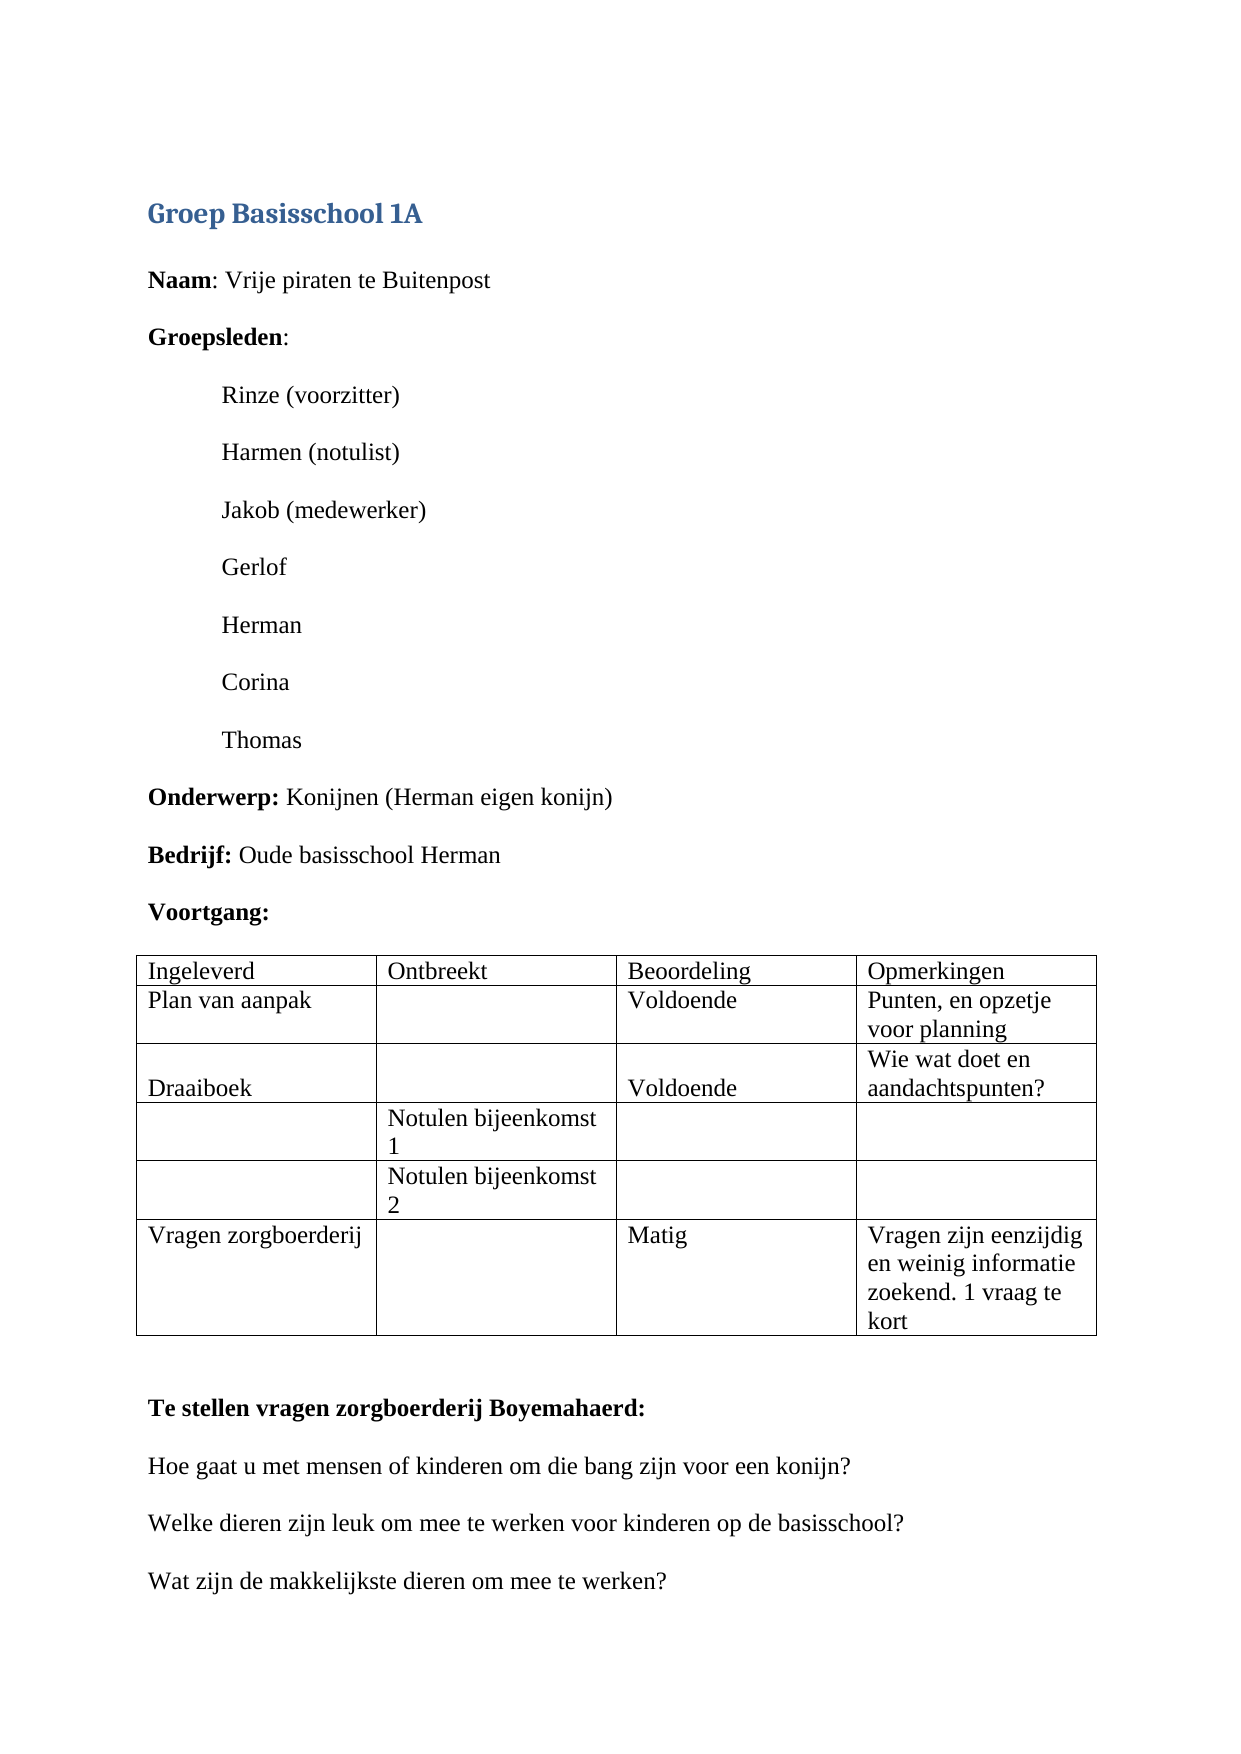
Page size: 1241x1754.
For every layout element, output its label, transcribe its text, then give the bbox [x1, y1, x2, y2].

table_cell Wie wat doet en aandachtspunten? [857, 1044, 1096, 1102]
text Onderwerp: Konijnen (Herman eigen konijn) [148, 782, 1093, 811]
text Thomas [148, 725, 1093, 753]
table_cell [137, 1161, 376, 1219]
table_cell [857, 1103, 1096, 1160]
table_cell Voldoende [617, 986, 856, 1043]
table_cell Punten, en opzetje voor planning [857, 986, 1096, 1043]
table_cell Draaiboek [137, 1044, 376, 1102]
text Welke dieren zijn leuk om mee te werken voor kinderen op de basisschool? [148, 1508, 1093, 1537]
table_header Opmerkingen [857, 956, 1096, 984]
table_cell Vragen zorgboerderij [137, 1220, 376, 1335]
text Gerlof [148, 552, 1093, 581]
text Naam: Vrije piraten te Buitenpost [148, 265, 1093, 293]
table_cell [377, 986, 616, 1043]
table_cell [857, 1161, 1096, 1219]
text Jakob (medewerker) [148, 495, 1093, 523]
table_header Beoordeling [617, 956, 856, 984]
text Voortgang: [148, 897, 1093, 926]
table_cell Vragen zijn eenzijdig en weinig informatie zoekend. 1 vraag te kort [857, 1220, 1096, 1335]
table_cell [617, 1161, 856, 1219]
text Groepsleden: [148, 322, 1093, 351]
text Rinze (voorzitter) [148, 380, 1093, 408]
table_header Ontbreekt [377, 956, 616, 984]
text Wat zijn de makkelijkste dieren om mee te werken? [148, 1566, 1093, 1594]
table_cell [377, 1044, 616, 1102]
table_header Ingeleverd [137, 956, 376, 984]
table_cell Voldoende [617, 1044, 856, 1102]
table_cell [377, 1220, 616, 1335]
table_cell Plan van aanpak [137, 986, 376, 1043]
text Corina [148, 667, 1093, 696]
text Harmen (notulist) [148, 437, 1093, 466]
table_cell Notulen bijeenkomst 1 [377, 1103, 616, 1160]
table_cell Matig [617, 1220, 856, 1335]
table_cell Notulen bijeenkomst 2 [377, 1161, 616, 1219]
text Te stellen vragen zorgboerderij Boyemahaerd: [148, 1393, 1093, 1422]
text Bedrijf: Oude basisschool Herman [148, 840, 1093, 868]
text Hoe gaat u met mensen of kinderen om die bang zijn voor een konijn? [148, 1451, 1093, 1479]
subtitle Groep Basisschool 1A [148, 198, 1093, 231]
table_cell [137, 1103, 376, 1160]
table_cell [617, 1103, 856, 1160]
text Herman [148, 610, 1093, 638]
